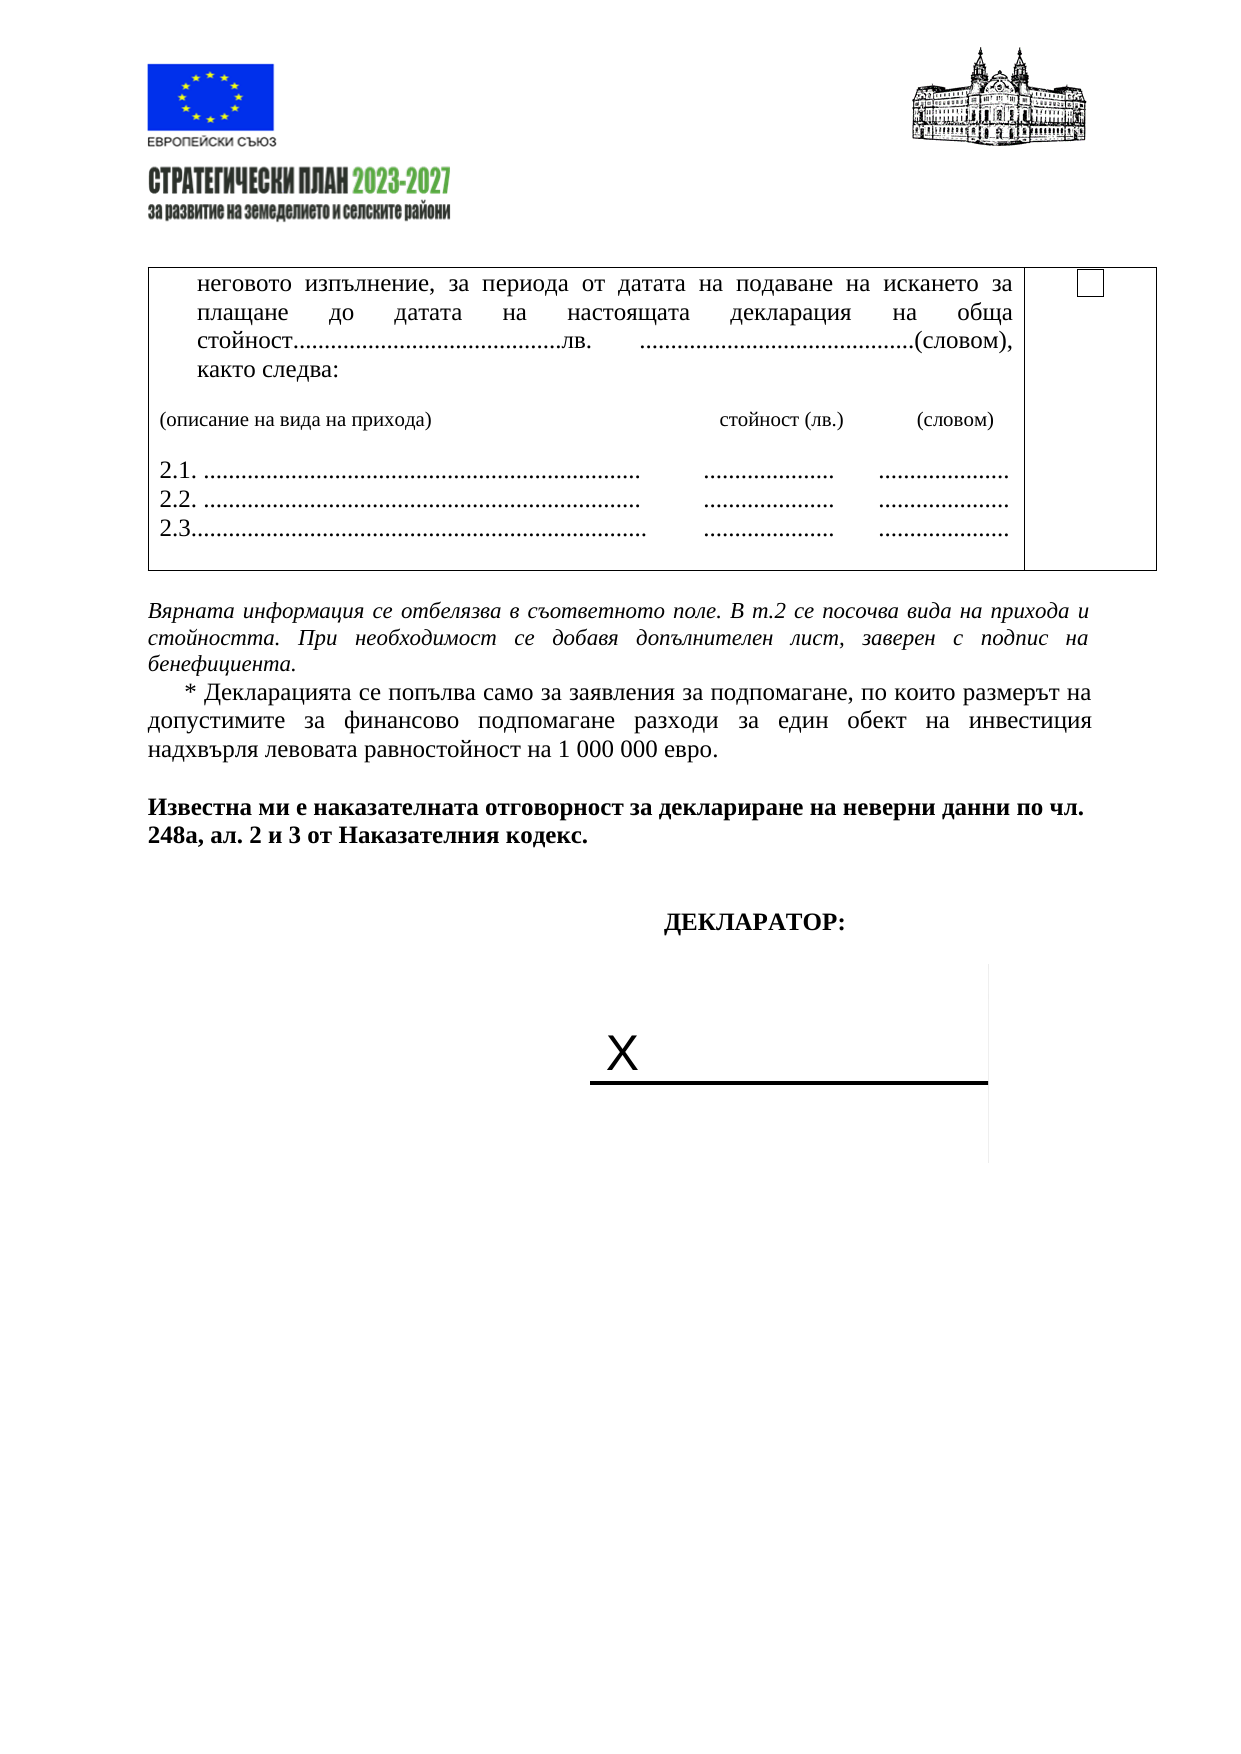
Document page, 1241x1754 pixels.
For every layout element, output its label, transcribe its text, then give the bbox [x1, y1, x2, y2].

text Известна ми е наказателната отговорност за деклариране на неверни данни по чл. 248а, ал. 2 и 3 от Наказателния кодекс. [148, 792, 1093, 849]
picture [908, 44, 1093, 149]
text ДЕКЛАРАТОР: [590, 907, 1093, 935]
text Вярната информация се отбелязва в съответното поле. В т.2 се посочва вида на прихода и стойността. При необходимост се добавя допълнителен лист, заверен с подпис на бенефициента. [148, 597, 1093, 677]
picture [147, 63, 451, 239]
table_cell [1025, 268, 1156, 570]
text * Декларацията се попълва само за заявления за подпомагане, по които размерът на допустимите за финансово подпомагане разходи за един обект на инвестиция надхвърля левовата равностойност на 1 000 000 евро. [148, 677, 1093, 763]
